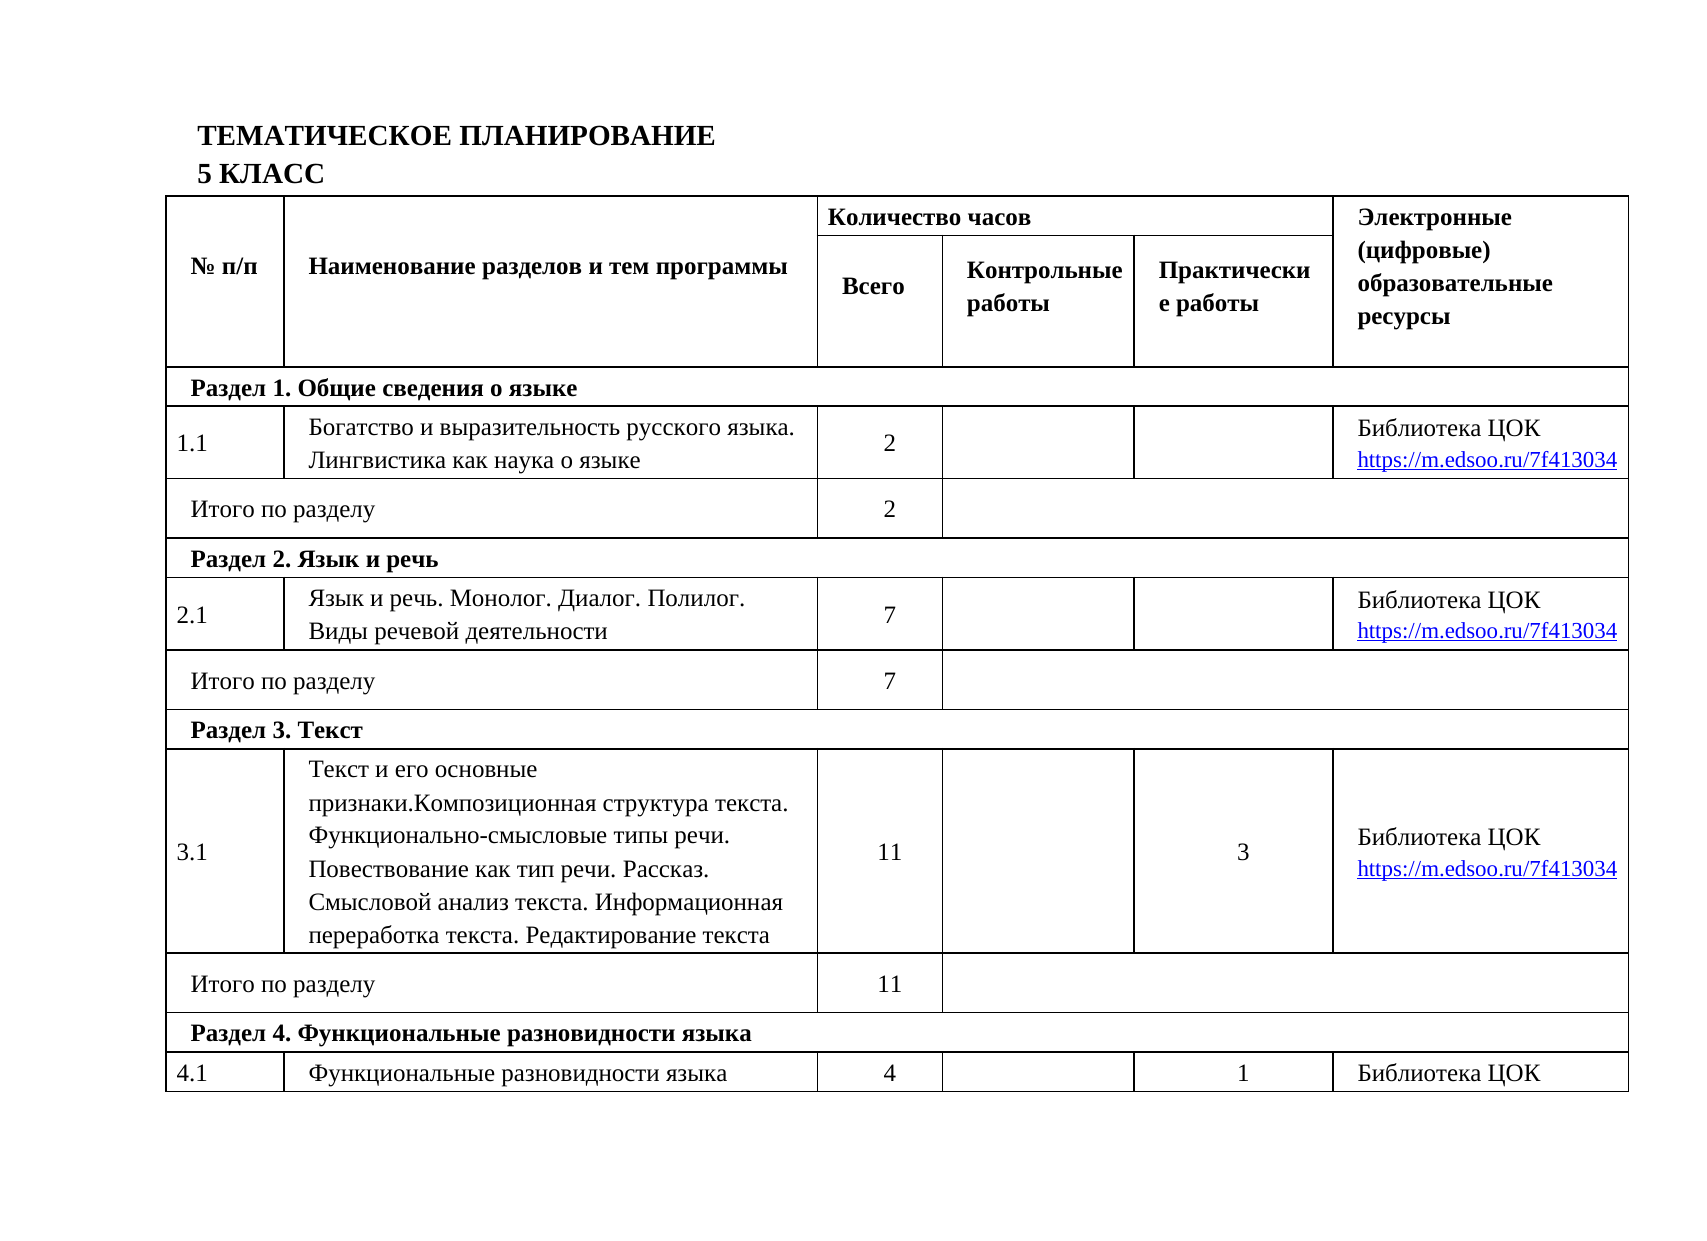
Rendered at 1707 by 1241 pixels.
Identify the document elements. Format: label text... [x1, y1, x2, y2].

table_cell Контрольные работы [943, 236, 1133, 366]
table_cell [943, 1053, 1133, 1091]
table_cell Итого по разделу [167, 479, 817, 537]
table_cell Итого по разделу [167, 954, 817, 1012]
table_cell 1.1 [167, 407, 283, 478]
table_cell 2 [818, 407, 942, 478]
table_cell Раздел 4. Функциональные разновидности языка [167, 1013, 1628, 1051]
table_cell Раздел 3. Текст [167, 710, 1628, 748]
table_cell Библиотека ЦОК https://m.edsoo.ru/7f413034 [1334, 750, 1628, 952]
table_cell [1334, 1053, 1628, 1091]
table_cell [285, 1053, 817, 1091]
table_cell [943, 578, 1133, 649]
table_cell 2 [818, 479, 942, 537]
table_header Электронные (цифровые) образовательные ресурсы [1334, 197, 1628, 366]
table_cell Итого по разделу [167, 651, 817, 708]
table_cell Библиотека ЦОК https://m.edsoo.ru/7f413034 [1334, 578, 1628, 649]
table_cell [943, 954, 1628, 1012]
table_cell [943, 407, 1133, 478]
table_header № п/п [167, 197, 283, 366]
table_cell Всего [818, 236, 942, 366]
table_cell 1 [1135, 1053, 1332, 1091]
table_cell [943, 651, 1628, 708]
table_cell 4.1 [167, 1053, 283, 1091]
table_cell Библиотека ЦОК https://m.edsoo.ru/7f413034 [1334, 407, 1628, 478]
table_cell 7 [818, 578, 942, 649]
table_cell [943, 479, 1628, 537]
table_cell [943, 750, 1133, 952]
table_cell 11 [818, 750, 942, 952]
table_cell Богатство и выразительность русского языка. Лингвистика как наука о языке [285, 407, 817, 478]
table_header Наименование разделов и тем программы [285, 197, 817, 366]
table_cell 3.1 [167, 750, 283, 952]
table_cell Практические работы [1135, 236, 1332, 366]
table_cell 4 [818, 1053, 942, 1091]
table_cell [1135, 407, 1332, 478]
table_cell Раздел 2. Язык и речь [167, 539, 1628, 577]
text ТЕМАТИЧЕСКОЕ ПЛАНИРОВАНИЕ [190, 118, 1618, 152]
text 5 КЛАСС [190, 157, 1618, 190]
table_cell 2.1 [167, 578, 283, 649]
table_cell 7 [818, 651, 942, 708]
table_cell Раздел 1. Общие сведения о языке [167, 368, 1628, 405]
table_cell Язык и речь. Монолог. Диалог. Полилог. Виды речевой деятельности [285, 578, 817, 649]
table_header Количество часов [818, 197, 1332, 234]
table_cell Текст и его основные признаки.Композиционная структура текста. Функционально-смысловые типы речи. Повествование как тип речи. Рассказ. Смысловой анализ текста. Информационная переработка текста. Редактирование текста [285, 750, 817, 952]
table_cell [1135, 578, 1332, 649]
table_cell 11 [818, 954, 942, 1012]
table_cell 3 [1135, 750, 1332, 952]
